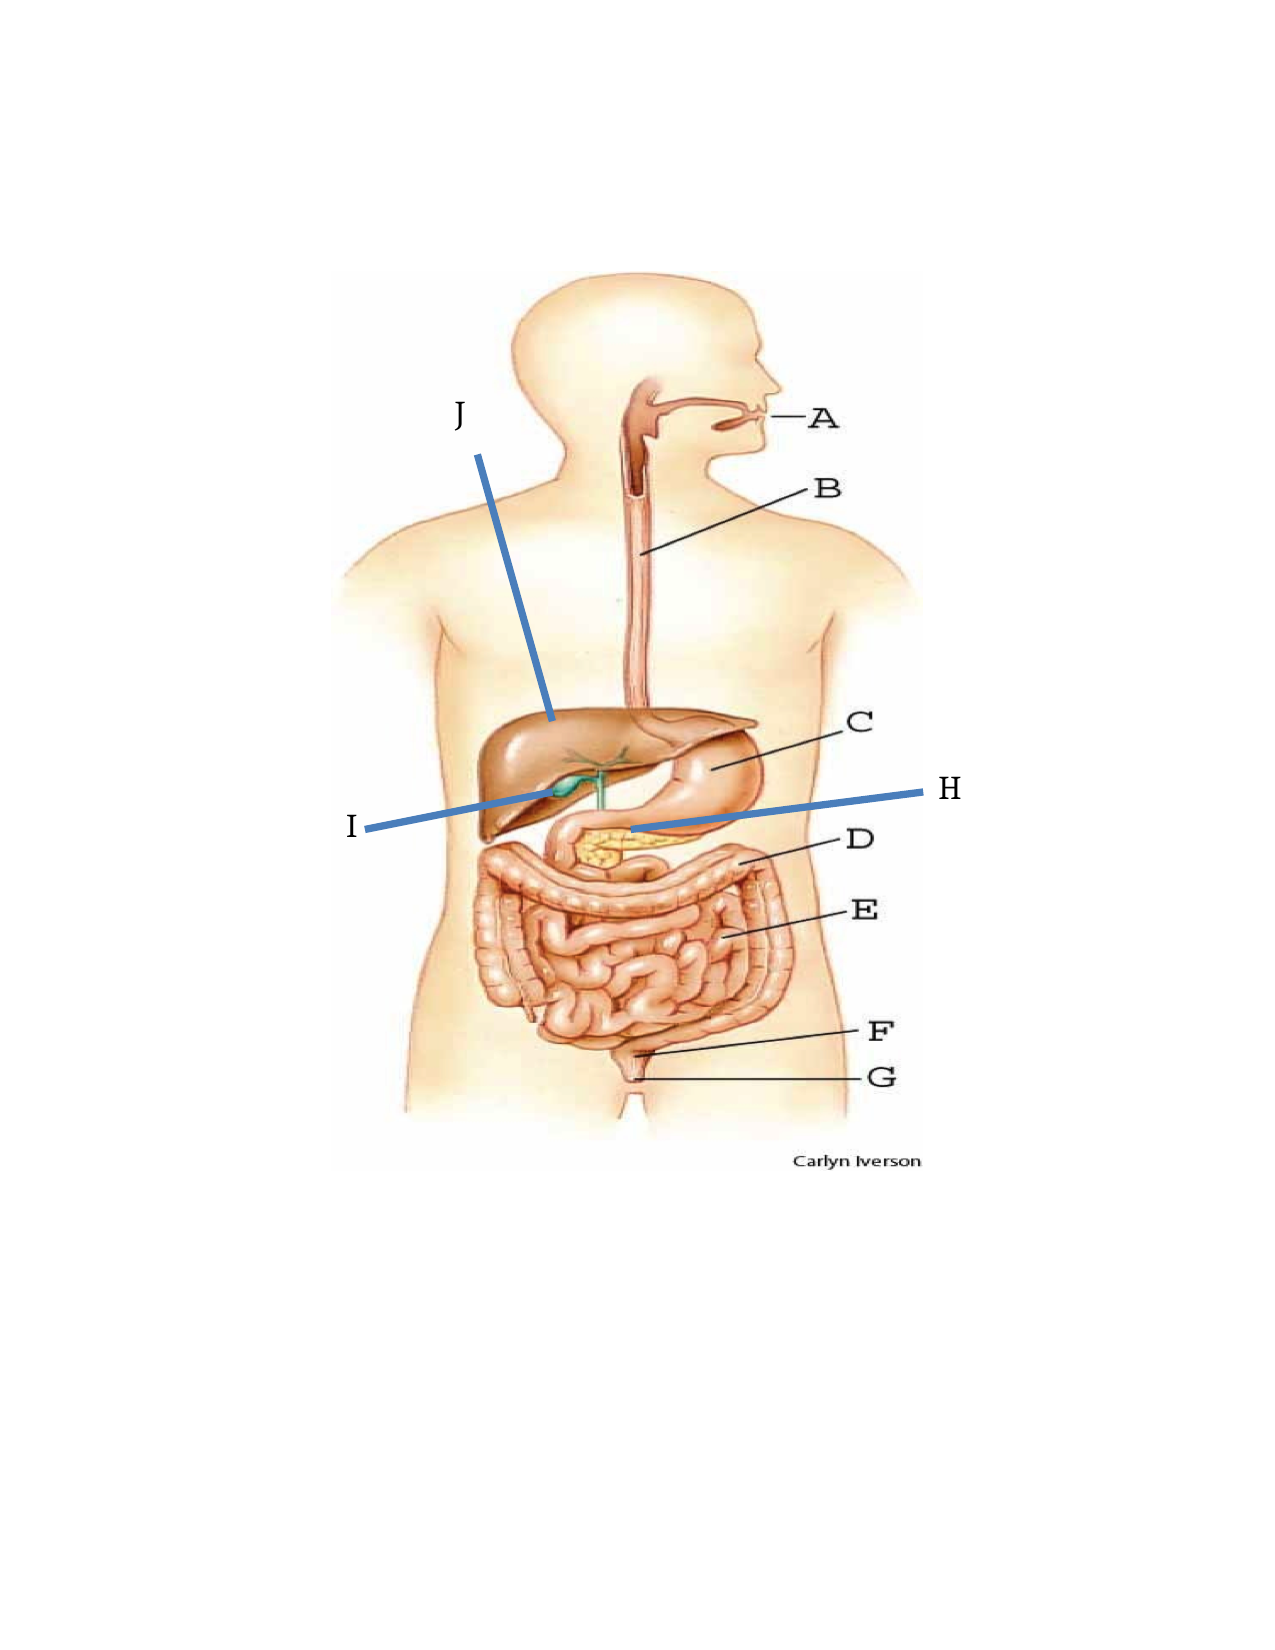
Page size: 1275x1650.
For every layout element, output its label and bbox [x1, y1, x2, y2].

picture [330, 271, 923, 1171]
